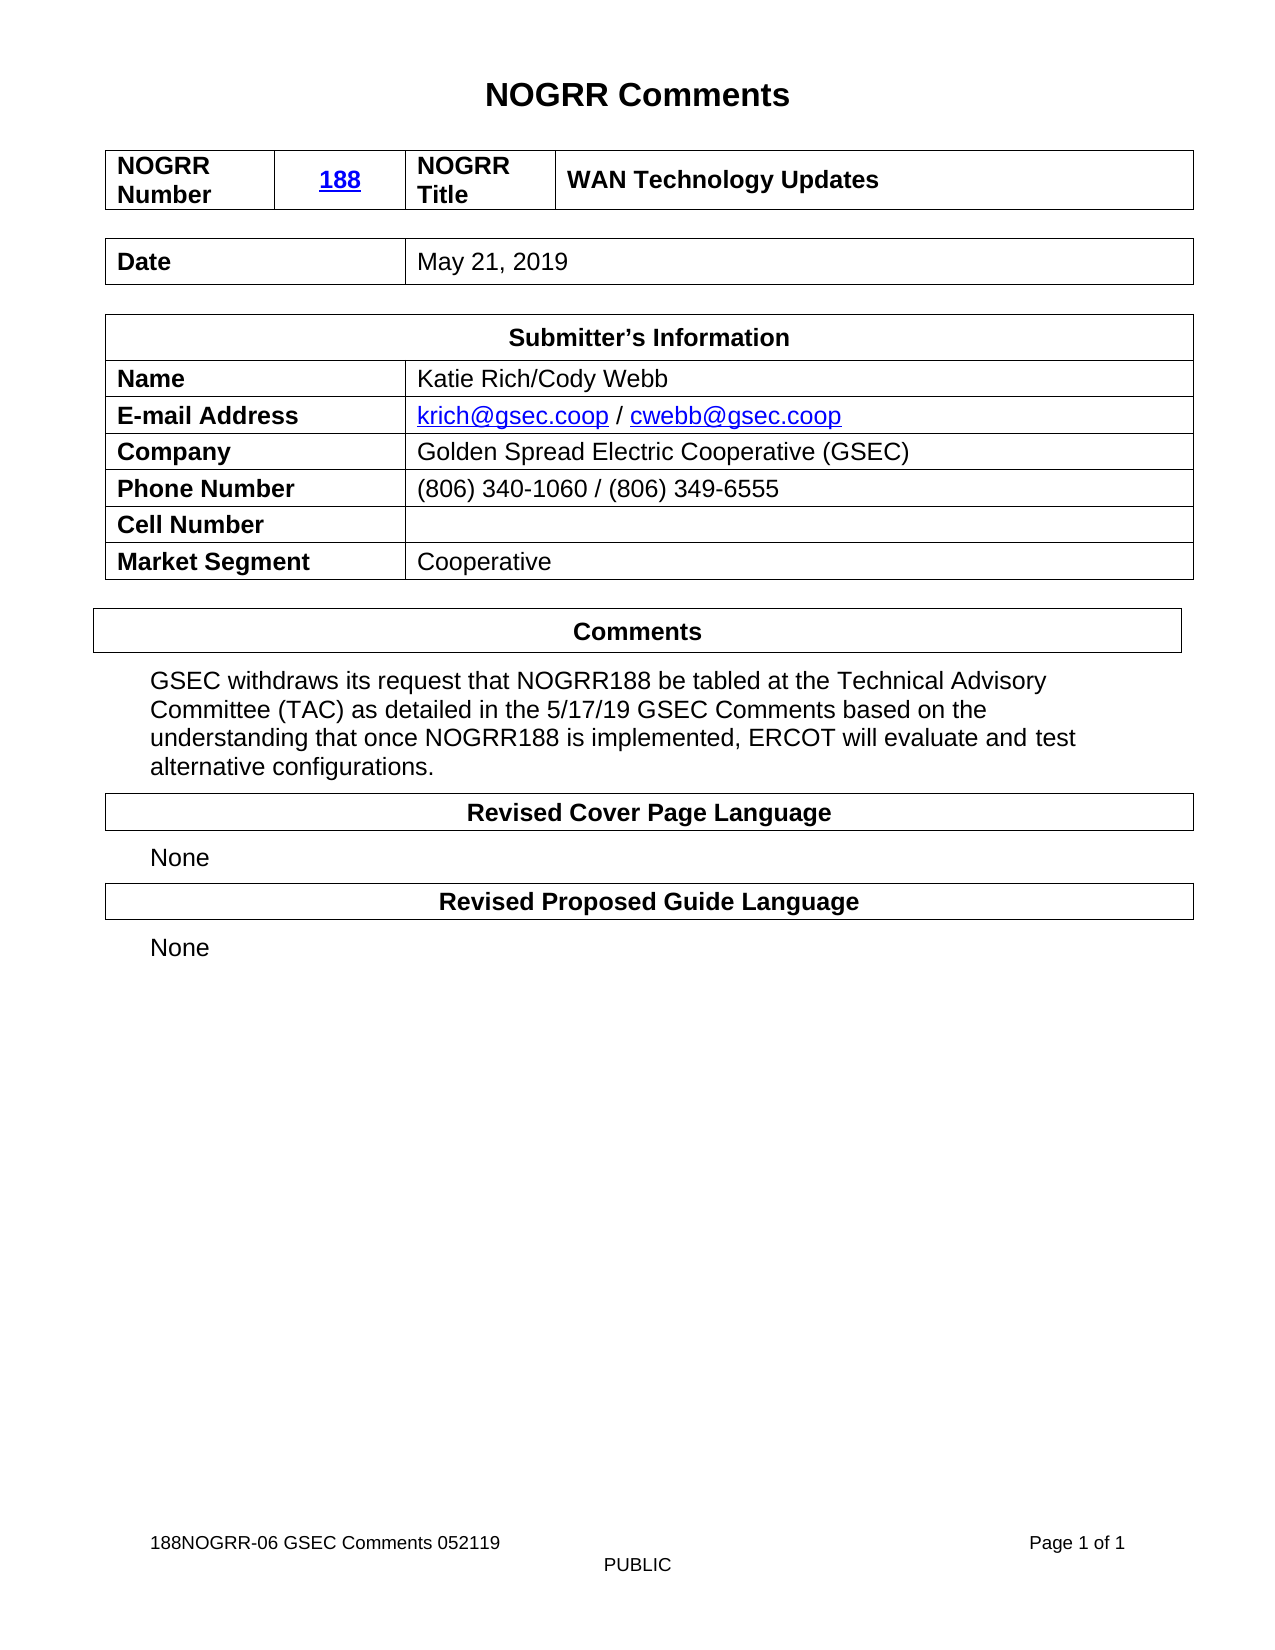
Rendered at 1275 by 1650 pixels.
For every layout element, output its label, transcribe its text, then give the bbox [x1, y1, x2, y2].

table_header WAN Technology Updates [556, 151, 1193, 208]
table_header Date [106, 239, 405, 284]
table_header May 21, 2019 [406, 239, 1193, 284]
table_cell Golden Spread Electric Cooperative (GSEC) [406, 434, 1193, 469]
table_cell Name [106, 361, 405, 396]
table_cell [406, 507, 1193, 542]
text GSEC withdraws its request that NOGRR188 be tabled at the Technical Advisory Committee (TAC) as detailed in the 5/17/19 GSEC Comments based on the understanding that once NOGRR188 is implemented, ERCOT will evaluate and test alternative configurations. [150, 666, 1125, 781]
table_cell Phone Number [106, 470, 405, 506]
text None [150, 843, 1125, 872]
table_cell Katie Rich/Cody Webb [406, 361, 1193, 396]
table_cell E-mail Address [106, 397, 405, 433]
text None [150, 932, 1125, 961]
table_header Comments [94, 609, 1181, 652]
table_cell Market Segment [106, 543, 405, 578]
table_cell Company [106, 434, 405, 469]
table_cell krich@gsec.coop / cwebb@gsec.coop [406, 397, 1193, 433]
table_header 188 [275, 151, 405, 208]
table_cell Cooperative [406, 543, 1193, 578]
table_cell (806) 340-1060 / (806) 349-6555 [406, 470, 1193, 506]
table_cell Cell Number [106, 507, 405, 542]
table_header Revised Proposed Guide Language [106, 884, 1193, 919]
table_header NOGRR Title [406, 151, 555, 208]
table_header Submitter’s Information [106, 315, 1193, 360]
table_header NOGRR Number [106, 151, 274, 208]
table_header Revised Cover Page Language [106, 794, 1193, 830]
